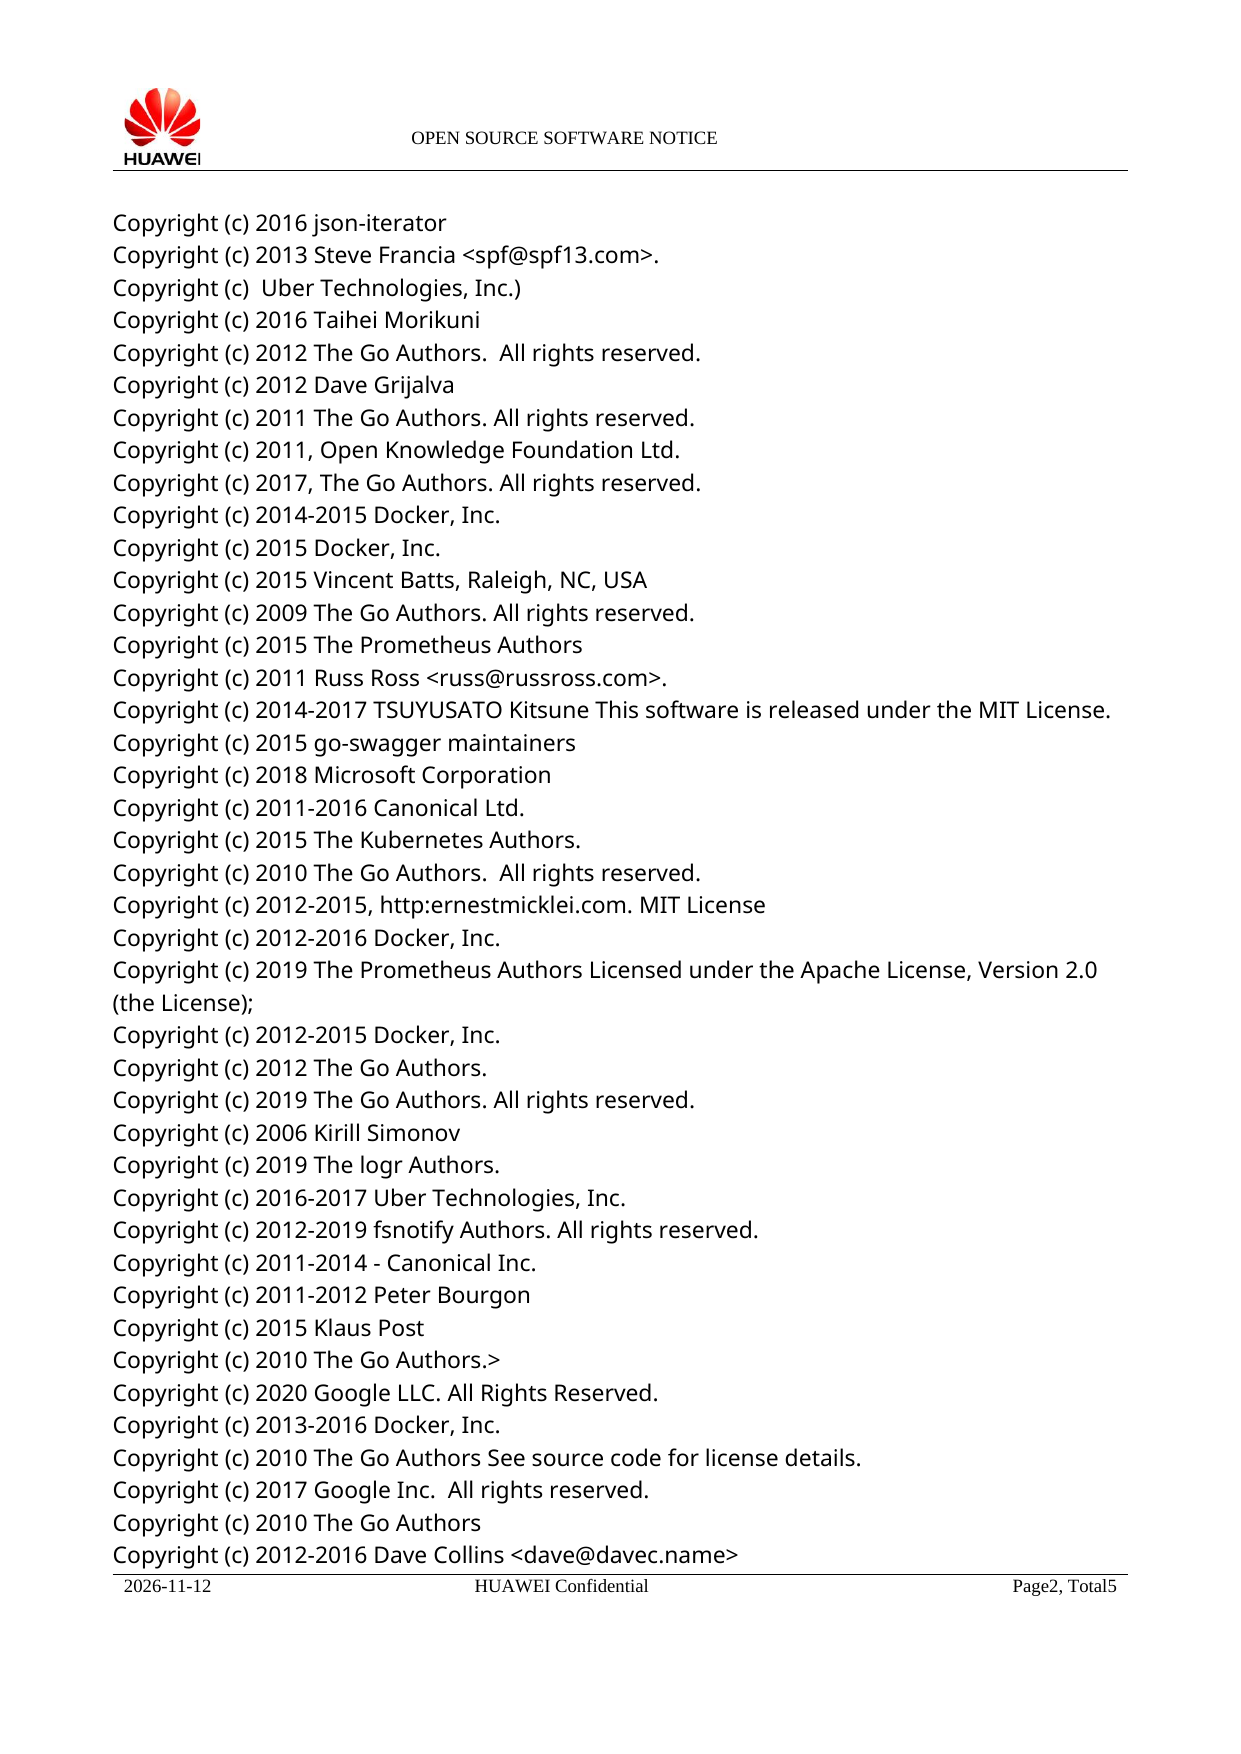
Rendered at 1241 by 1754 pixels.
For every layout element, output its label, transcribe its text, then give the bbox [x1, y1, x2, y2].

picture [124, 88, 201, 165]
